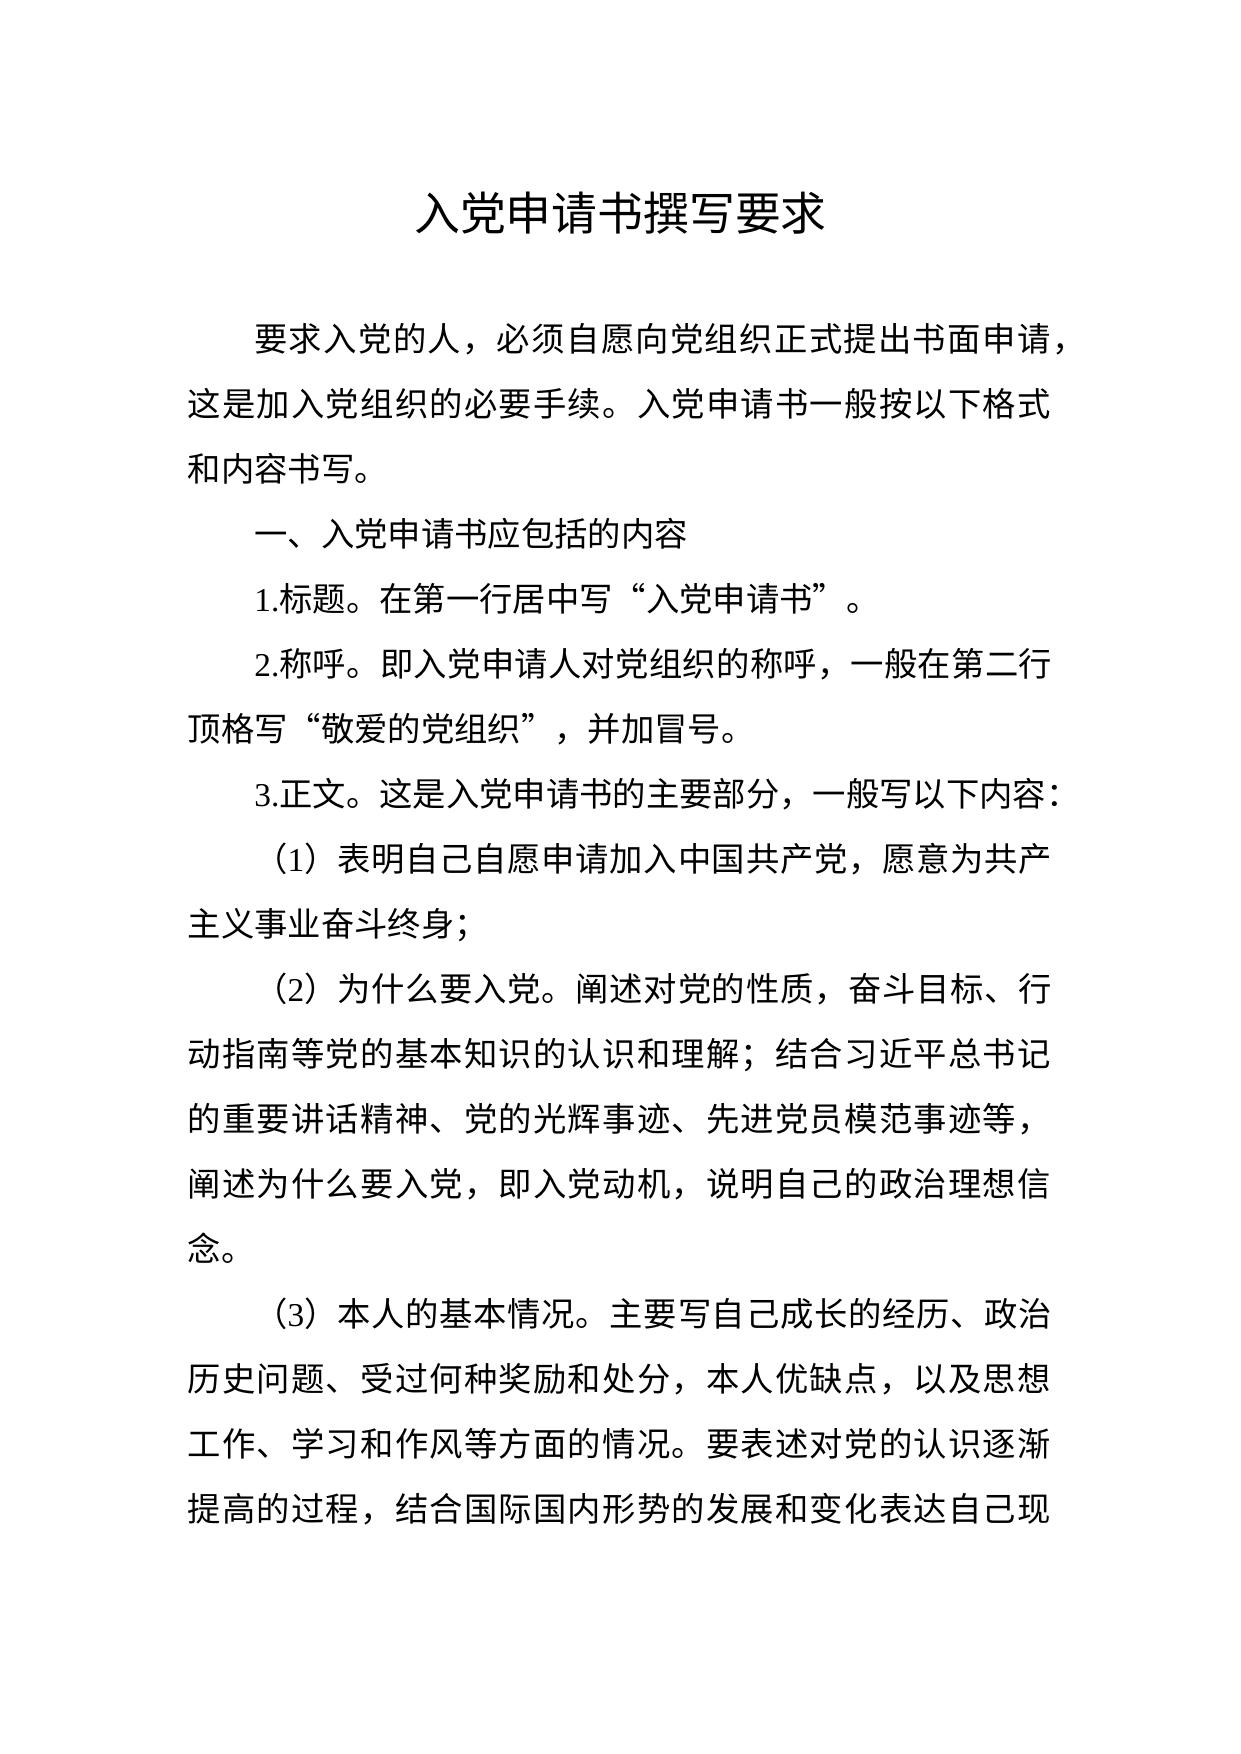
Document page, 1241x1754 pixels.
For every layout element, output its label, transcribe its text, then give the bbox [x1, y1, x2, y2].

list 为什么要入党。阐述对党的性质，奋斗目标、行动指南等党的基本知识的认识和理解；结合习近平总书记的重要讲话精神、党的光辉事迹、先进党员模范事迹等，阐述为什么要入党，即入党动机，说明自己的政治理想信念。 [187, 955, 1053, 1280]
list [187, 1280, 1053, 1540]
list 正文。这是入党申请书的主要部分，一般写以下内容： [187, 760, 1053, 825]
text 要求入党的人，必须自愿向党组织正式提出书面申请，这是加入党组织的必要手续。入党申请书一般按以下格式和内容书写。 [187, 305, 1053, 500]
list 表明自己自愿申请加入中国共产党，愿意为共产主义事业奋斗终身； [187, 825, 1053, 955]
list 称呼。即入党申请人对党组织的称呼，一般在第二行顶格写“敬爱的党组织”，并加冒号。 [187, 630, 1053, 760]
list 入党申请书撰写要求 [187, 162, 1053, 259]
list 一、入党申请书应包括的内容 [187, 500, 1053, 565]
list 标题。在第一行居中写“入党申请书”。 [187, 565, 1053, 630]
